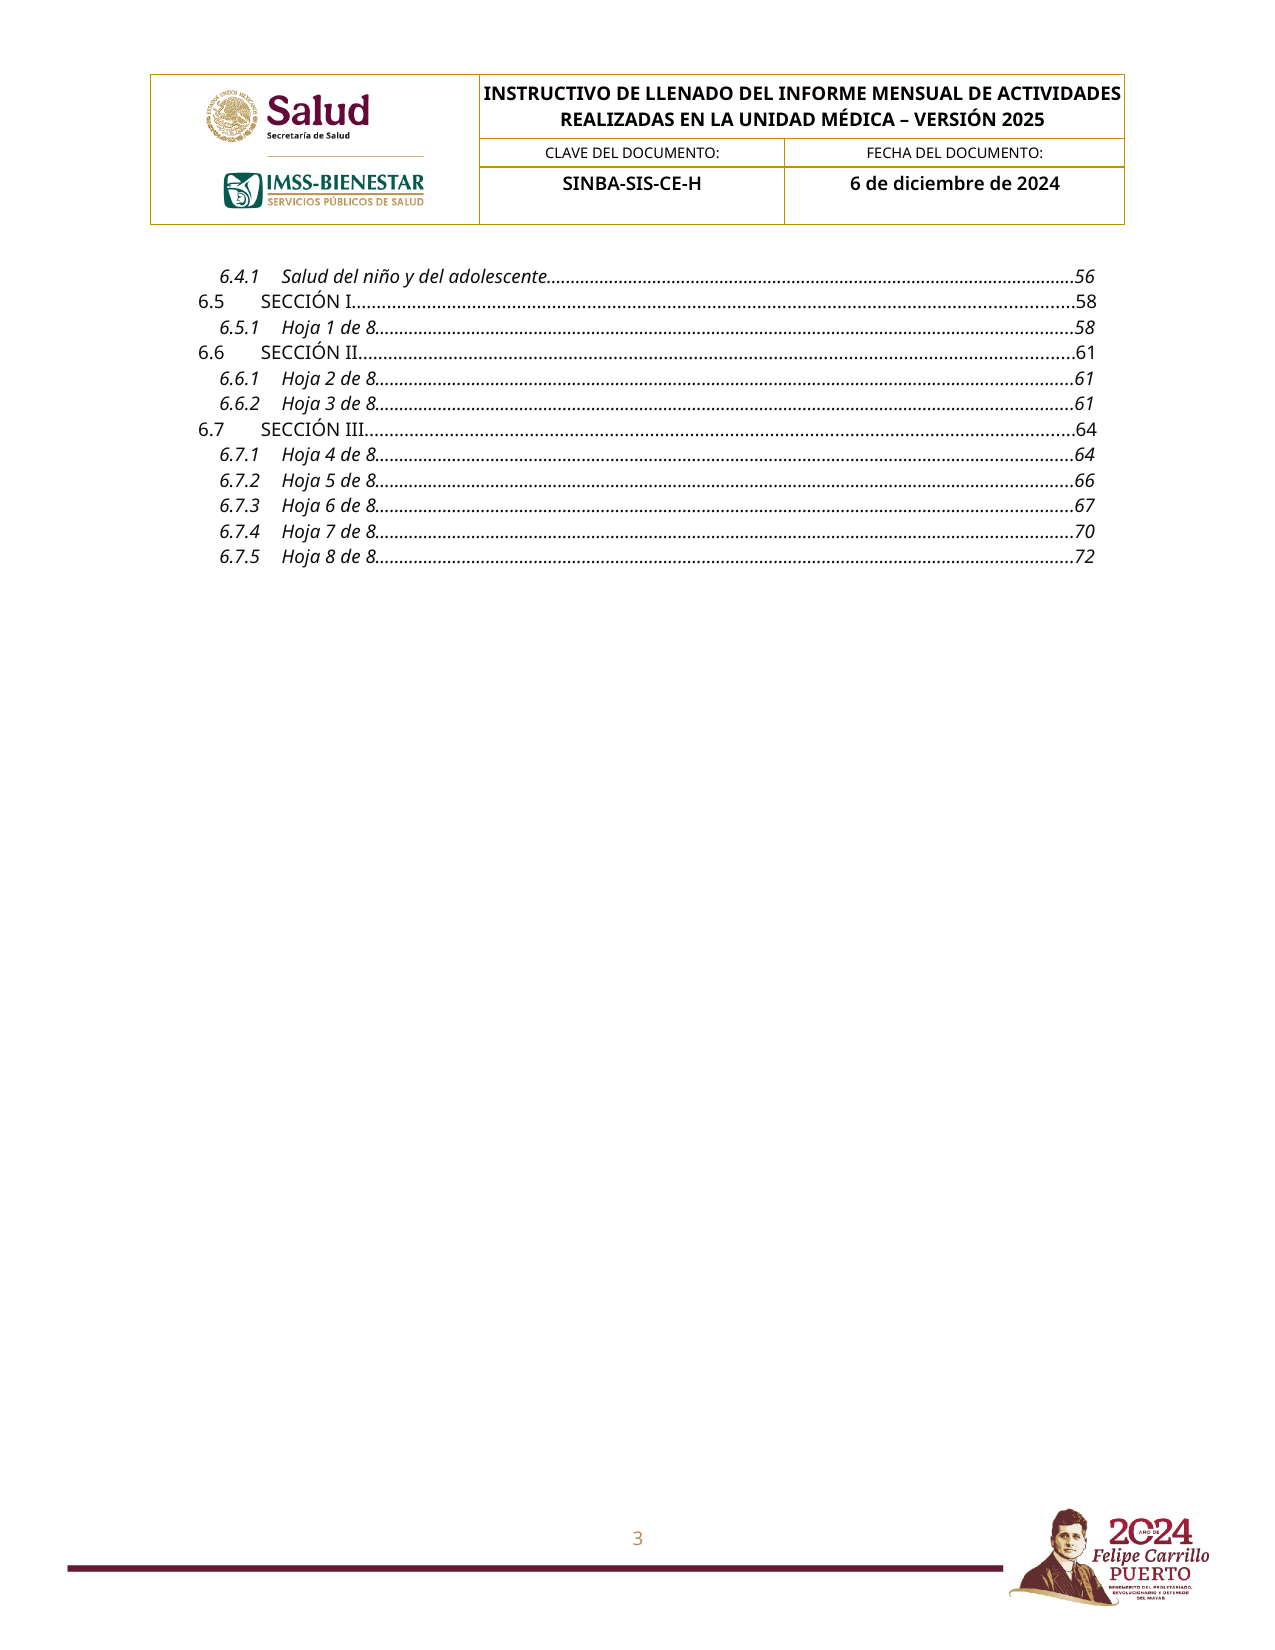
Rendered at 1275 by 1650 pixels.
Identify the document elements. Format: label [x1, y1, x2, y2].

picture [0, 1497, 1275, 1650]
picture [206, 90, 424, 209]
